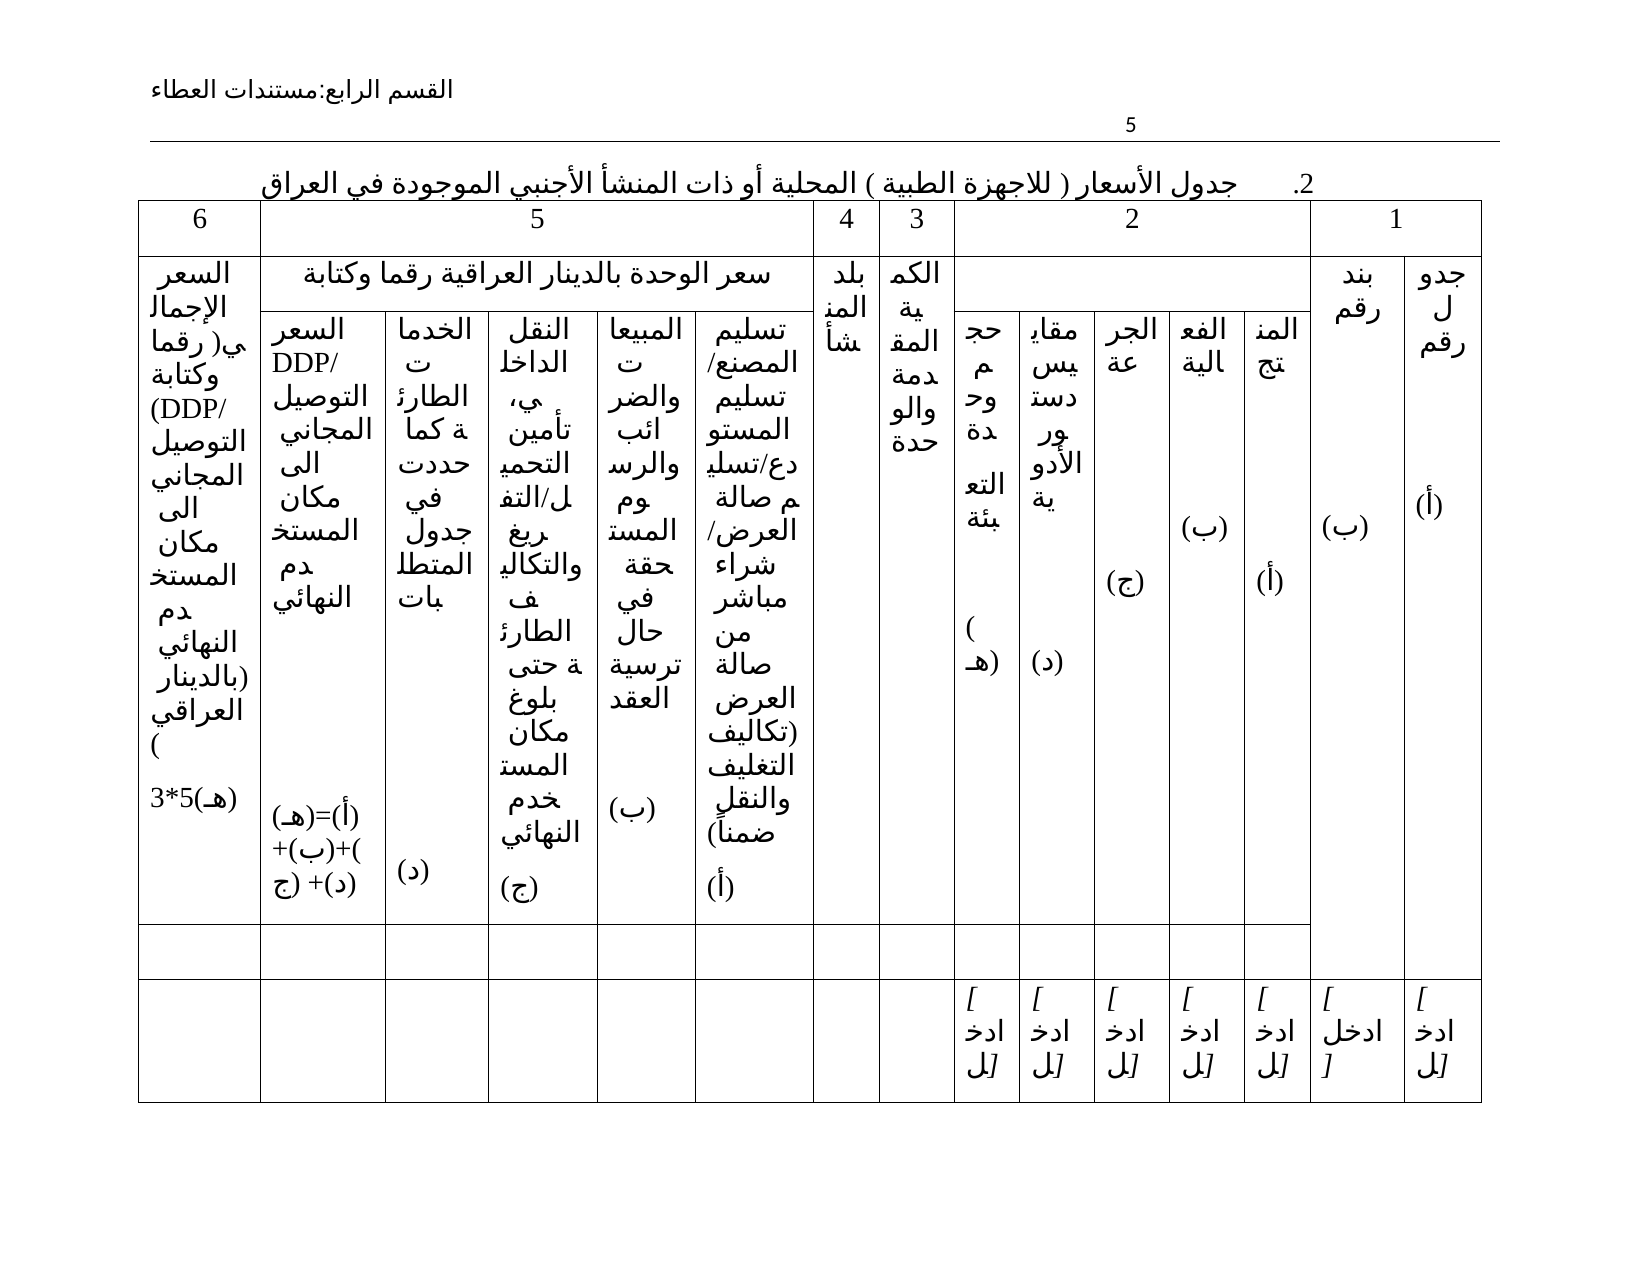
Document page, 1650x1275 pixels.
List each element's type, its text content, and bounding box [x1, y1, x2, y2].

table_cell بلد المنشأ [814, 257, 879, 924]
table_cell [1170, 925, 1244, 979]
table_cell بند رقم (ب) [1311, 257, 1404, 979]
table_cell [ادخل] [1245, 980, 1310, 1102]
table_cell حجم وحدة التعبئة (هـ) [955, 312, 1019, 924]
table_cell الخدمات الطارئة كما حددت في جدول المتطلبات (د) [386, 312, 488, 924]
table_cell [ادخل] [1095, 980, 1169, 1102]
table_cell [ادخل] [1020, 980, 1094, 1102]
table_cell [386, 925, 488, 979]
table_header 6 [139, 201, 260, 256]
table_cell [880, 925, 954, 979]
table_cell [261, 980, 385, 1102]
table_cell [489, 980, 597, 1102]
table_cell [489, 925, 597, 979]
table_cell الفعالية (ب) [1170, 312, 1244, 924]
table_cell [598, 925, 695, 979]
table_cell [261, 925, 385, 979]
table_cell [1095, 925, 1169, 979]
table_cell [ادخل] [1405, 980, 1481, 1102]
table_cell [598, 980, 695, 1102]
table_cell السعر الإجمالي( رقما وكتابة)DDP/التوصيل المجاني الى مكان المستخدم النهائي (بالدينار العراقي) 3*5(هـ) [139, 257, 260, 924]
table_cell [814, 925, 879, 979]
table_cell [ادخل] [1170, 980, 1244, 1102]
table_cell [1020, 925, 1094, 979]
table_cell [814, 980, 879, 1102]
table_cell [955, 925, 1019, 979]
table_cell تسليم المصنع/تسليم المستودع/تسليم صالة العرض/شراء مباشر من صالة العرض (تكاليف التغليف والنقل ضمناً) (أ) [696, 312, 813, 924]
table_header 4 [814, 201, 879, 256]
table_header 2 [955, 201, 1310, 256]
table_cell [880, 980, 954, 1102]
table_cell [1245, 925, 1310, 979]
table_header 1 [1311, 201, 1481, 256]
table_header 3 [880, 201, 954, 256]
table_cell [696, 925, 813, 979]
table_cell [ادخل] [1311, 980, 1404, 1102]
table_cell الكمية المقدمة والوحدة [880, 257, 954, 924]
table_cell المبيعات والضرائب والرسوم المستحقة في حال ترسية العقد (ب) [598, 312, 695, 924]
table_cell [139, 980, 260, 1102]
table_cell [696, 980, 813, 1102]
table_cell النقل الداخلي، تأمين التحميل/التفريغ والتكاليف الطارئة حتى بلوغ مكان المستخدم النهائي (ج) [489, 312, 597, 924]
table_cell [139, 925, 260, 979]
table_cell الجرعة (ج) [1095, 312, 1169, 924]
table_cell [386, 980, 488, 1102]
table_cell المنتج (أ) [1245, 312, 1310, 924]
table_header 5 [261, 201, 813, 256]
table_cell جدول رقم (أ) [1405, 257, 1481, 979]
table_cell السعر DDP/التوصيل المجاني الى مكان المستخدم النهائي (هـ)=(أ)+(ب)+(ج) +(د) [261, 312, 385, 924]
table_cell مقاييس دستور الأدوية (د) [1020, 312, 1094, 924]
table_cell سعر الوحدة بالدينار العراقية رقما وكتابة [261, 257, 813, 311]
table_cell [ادخل] [955, 980, 1019, 1102]
table_cell [955, 257, 1310, 311]
subtitle 2. جدول الأسعار ( للاجهزة الطبية ) المحلية أو ذات المنشأ الأجنبي الموجودة في العراق [150, 167, 1425, 200]
